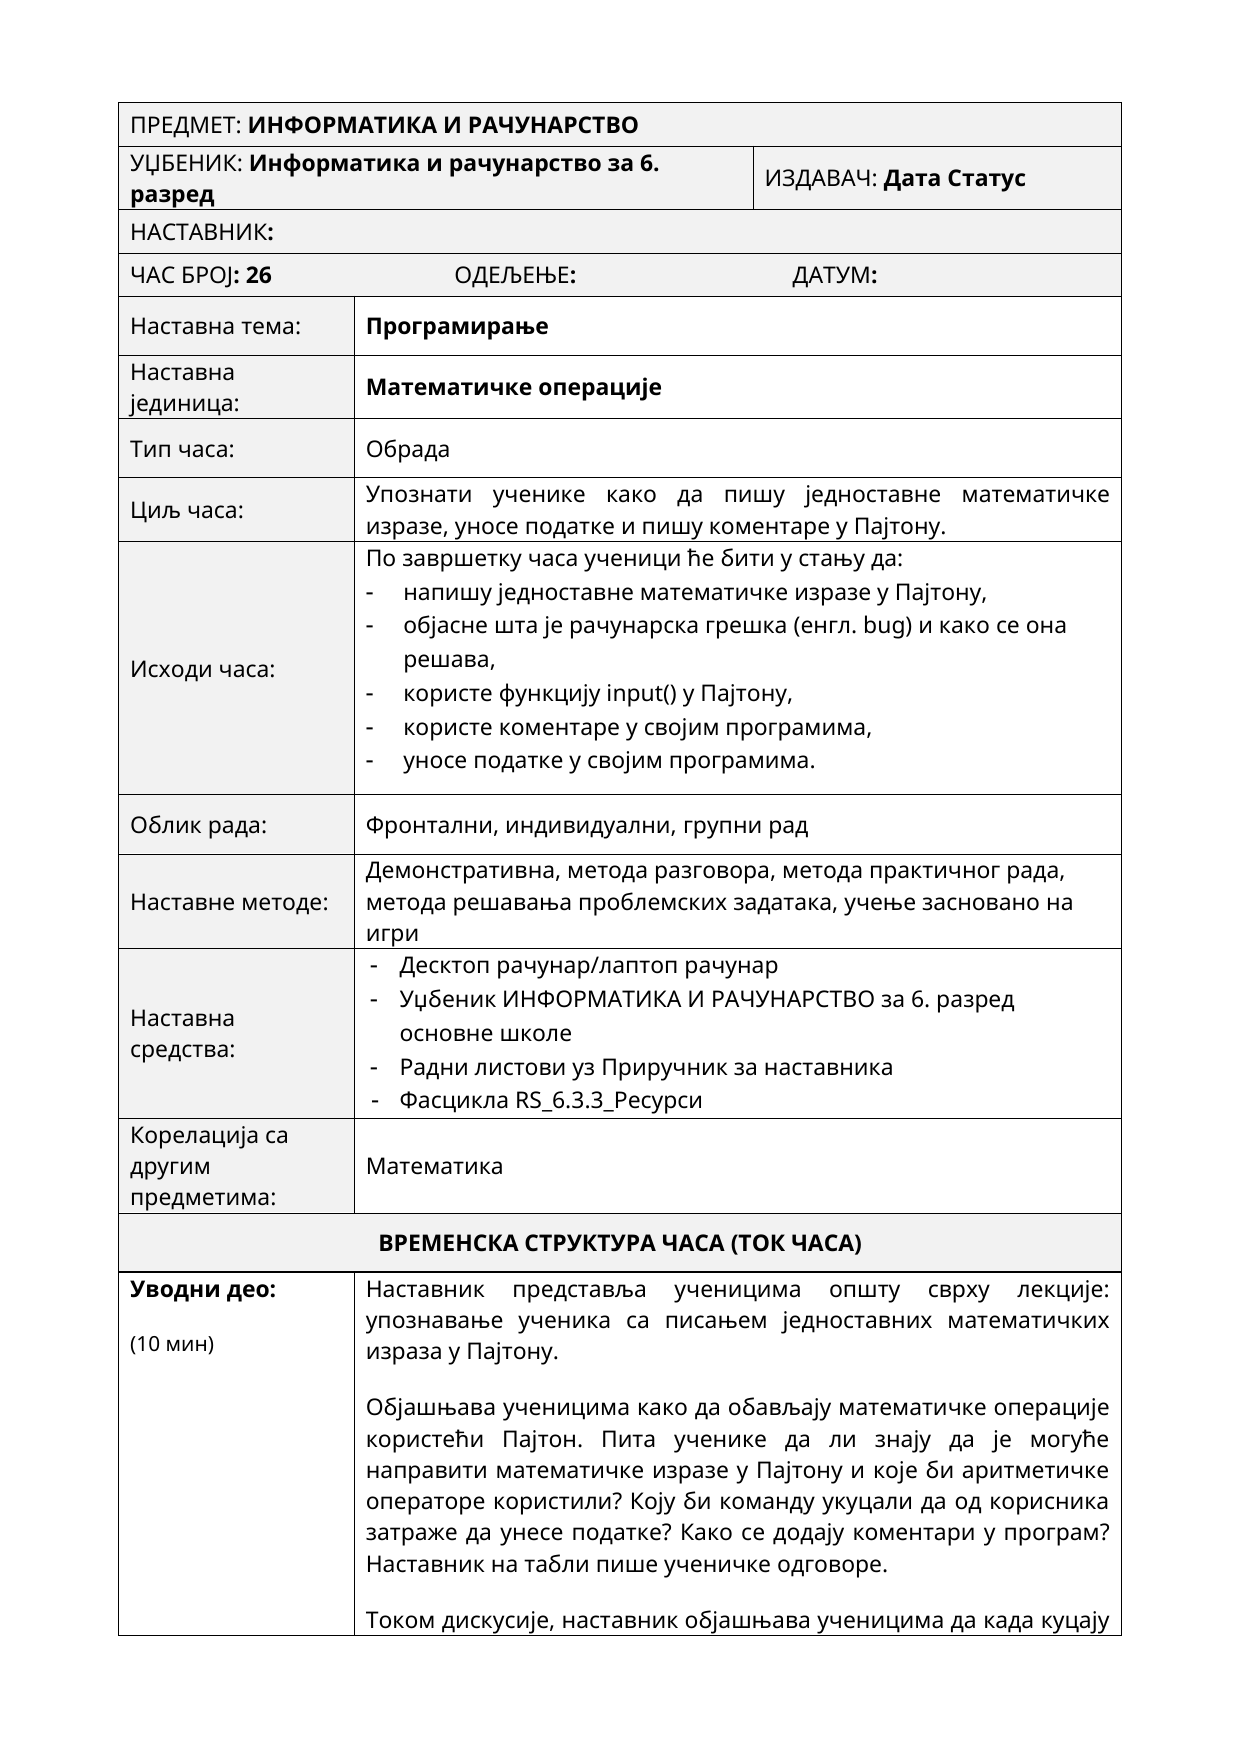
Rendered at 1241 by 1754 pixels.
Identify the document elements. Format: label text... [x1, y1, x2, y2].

table_cell Десктоп рачунар/лаптоп рачунар Уџбеник ИНФОРМАТИКА И РАЧУНАРСТВО за 6. разред основне школе Радни листови уз Приручник за наставника Фасцикла RS_6.3.3_Ресурси [355, 949, 1121, 1118]
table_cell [355, 1273, 1121, 1635]
table_cell Демонстративна, метода разговора, метода практичног рада, метода решавања проблемских задатака, учење засновано на игри [355, 855, 1121, 948]
table_cell Упознати ученике како да пишу једноставне математичке изразе, уносе податке и пишу коментаре у Пајтону. [355, 478, 1121, 541]
table_cell Тип часа: [119, 419, 354, 477]
table_cell ИЗДАВАЧ: Дата Статус [754, 147, 1121, 209]
table_cell Наставне методе: [119, 855, 354, 948]
table_cell Циљ часа: [119, 478, 354, 541]
table_cell УЏБЕНИК: Информатика и рачунарство за 6. разред [119, 147, 753, 209]
table_cell Наставна средства: [119, 949, 354, 1118]
table_cell НАСТАВНИК: [119, 210, 1121, 253]
table_cell Облик рада: [119, 795, 354, 853]
table_cell По завршетку часа ученици ће бити у стању да: напишу једноставне математичке изразе у Пајтону, објасне шта је рачунарска грешка (енгл. bug) и како се она решава, користе функцију input() у Пајтону, користе коментаре у својим програмима, уносе податке у својим програмима. [355, 542, 1121, 794]
table_cell Математика [355, 1119, 1121, 1212]
table_cell ЧАС БРОЈ: 26 [119, 254, 443, 296]
table_cell Наставна јединица: [119, 356, 354, 418]
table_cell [119, 1273, 354, 1635]
table_cell Корелација са другим предметима: [119, 1119, 354, 1212]
table_cell ОДЕЉЕЊЕ: [443, 254, 781, 296]
table_cell Исходи часа: [119, 542, 354, 794]
table_header ПРЕДМЕТ: ИНФОРМАТИКА И РАЧУНАРСТВО [119, 103, 1121, 146]
table_cell Математичке операције [355, 356, 1121, 418]
table_cell ДАТУМ: [781, 254, 1121, 296]
table_cell Програмирање [355, 297, 1121, 355]
table_cell Обрада [355, 419, 1121, 477]
table_cell Наставна тема: [119, 297, 354, 355]
table_cell ВРЕМЕНСКА СТРУКТУРА ЧАСА (ТОК ЧАСА) [119, 1214, 1121, 1271]
table_cell Фронтални, индивидуални, групни рад [355, 795, 1121, 853]
